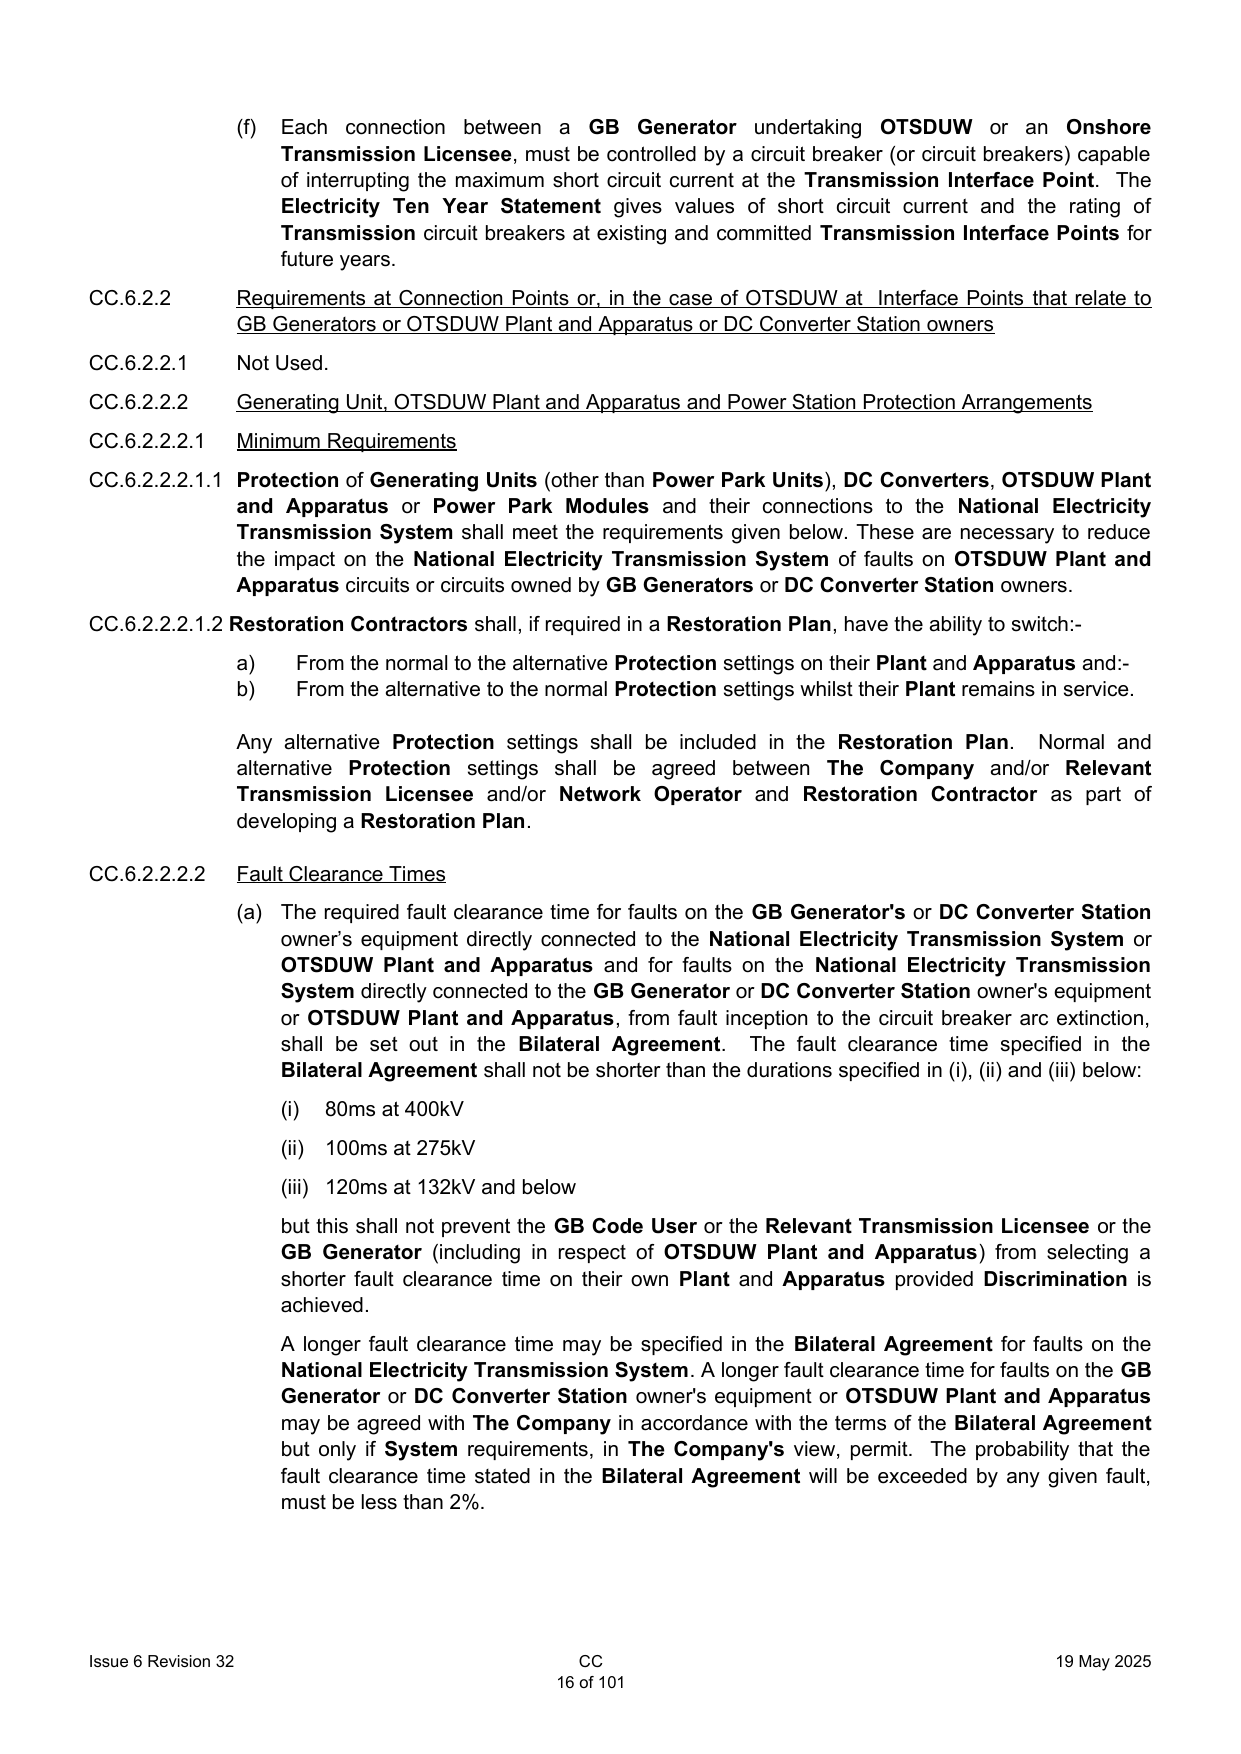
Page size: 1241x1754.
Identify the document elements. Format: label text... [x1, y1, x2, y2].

list From the alternative to the normal Protection settings whilst their Plant remains in service. [236, 677, 1152, 701]
text CC.6.2.2 Requirements at Connection Points or, in the case of OTSDUW at Interface Points that relate to GB Generators or OTSDUW Plant and Apparatus or DC Converter Station owners [89, 286, 1152, 336]
text CC.6.2.2.2 Generating Unit, OTSDUW Plant and Apparatus and Power Station Protection Arrangements [89, 390, 1152, 414]
text (f) Each connection between a GB Generator undertaking OTSDUW or an Onshore Transmission Licensee, must be controlled by a circuit breaker (or circuit breakers) capable of interrupting the maximum short circuit current at the Transmission Interface Point. The Electricity Ten Year Statement gives values of short circuit current and the rating of Transmission circuit breakers at existing and committed Transmission Interface Points for future years. [236, 115, 1152, 271]
text CC.6.2.2.1 Not Used. [89, 351, 1152, 375]
text (ii) 100ms at 275kV [281, 1136, 1152, 1160]
text CC.6.2.2.2.1 Minimum Requirements [89, 428, 1152, 452]
text (a) The required fault clearance time for faults on the GB Generator's or DC Converter Station owner’s equipment directly connected to the National Electricity Transmission System or OTSDUW Plant and Apparatus and for faults on the National Electricity Transmission System directly connected to the GB Generator or DC Converter Station owner's equipment or OTSDUW Plant and Apparatus, from fault inception to the circuit breaker arc extinction, shall be set out in the Bilateral Agreement. The fault clearance time specified in the Bilateral Agreement shall not be shorter than the durations specified in (i), (ii) and (iii) below: [236, 900, 1152, 1082]
list From the normal to the alternative Protection settings on their Plant and Apparatus and:- [236, 651, 1152, 674]
text CC.6.2.2.2.2 Fault Clearance Times [89, 861, 1152, 885]
text CC.6.2.2.2.1.2 Restoration Contractors shall, if required in a Restoration Plan, have the ability to switch:- [89, 612, 1152, 636]
text (i) 80ms at 400kV [281, 1097, 1152, 1121]
text but this shall not prevent the GB Code User or the Relevant Transmission Licensee or the GB Generator (including in respect of OTSDUW Plant and Apparatus) from selecting a shorter fault clearance time on their own Plant and Apparatus provided Discrimination is achieved. [236, 1214, 1152, 1317]
text CC.6.2.2.2.1.1 Protection of Generating Units (other than Power Park Units), DC Converters, OTSDUW Plant and Apparatus or Power Park Modules and their connections to the National Electricity Transmission System shall meet the requirements given below. These are necessary to reduce the impact on the National Electricity Transmission System of faults on OTSDUW Plant and Apparatus circuits or circuits owned by GB Generators or DC Converter Station owners. [89, 467, 1152, 597]
text Any alternative Protection settings shall be included in the Restoration Plan. Normal and alternative Protection settings shall be agreed between The Company and/or Relevant Transmission Licensee and/or Network Operator and Restoration Contractor as part of developing a Restoration Plan. [236, 729, 1152, 833]
text (iii) 120ms at 132kV and below [281, 1175, 1152, 1199]
text A longer fault clearance time may be specified in the Bilateral Agreement for faults on the National Electricity Transmission System. A longer fault clearance time for faults on the GB Generator or DC Converter Station owner's equipment or OTSDUW Plant and Apparatus may be agreed with The Company in accordance with the terms of the Bilateral Agreement but only if System requirements, in The Company's view, permit. The probability that the fault clearance time stated in the Bilateral Agreement will be exceeded by any given fault, must be less than 2%. [236, 1332, 1152, 1514]
